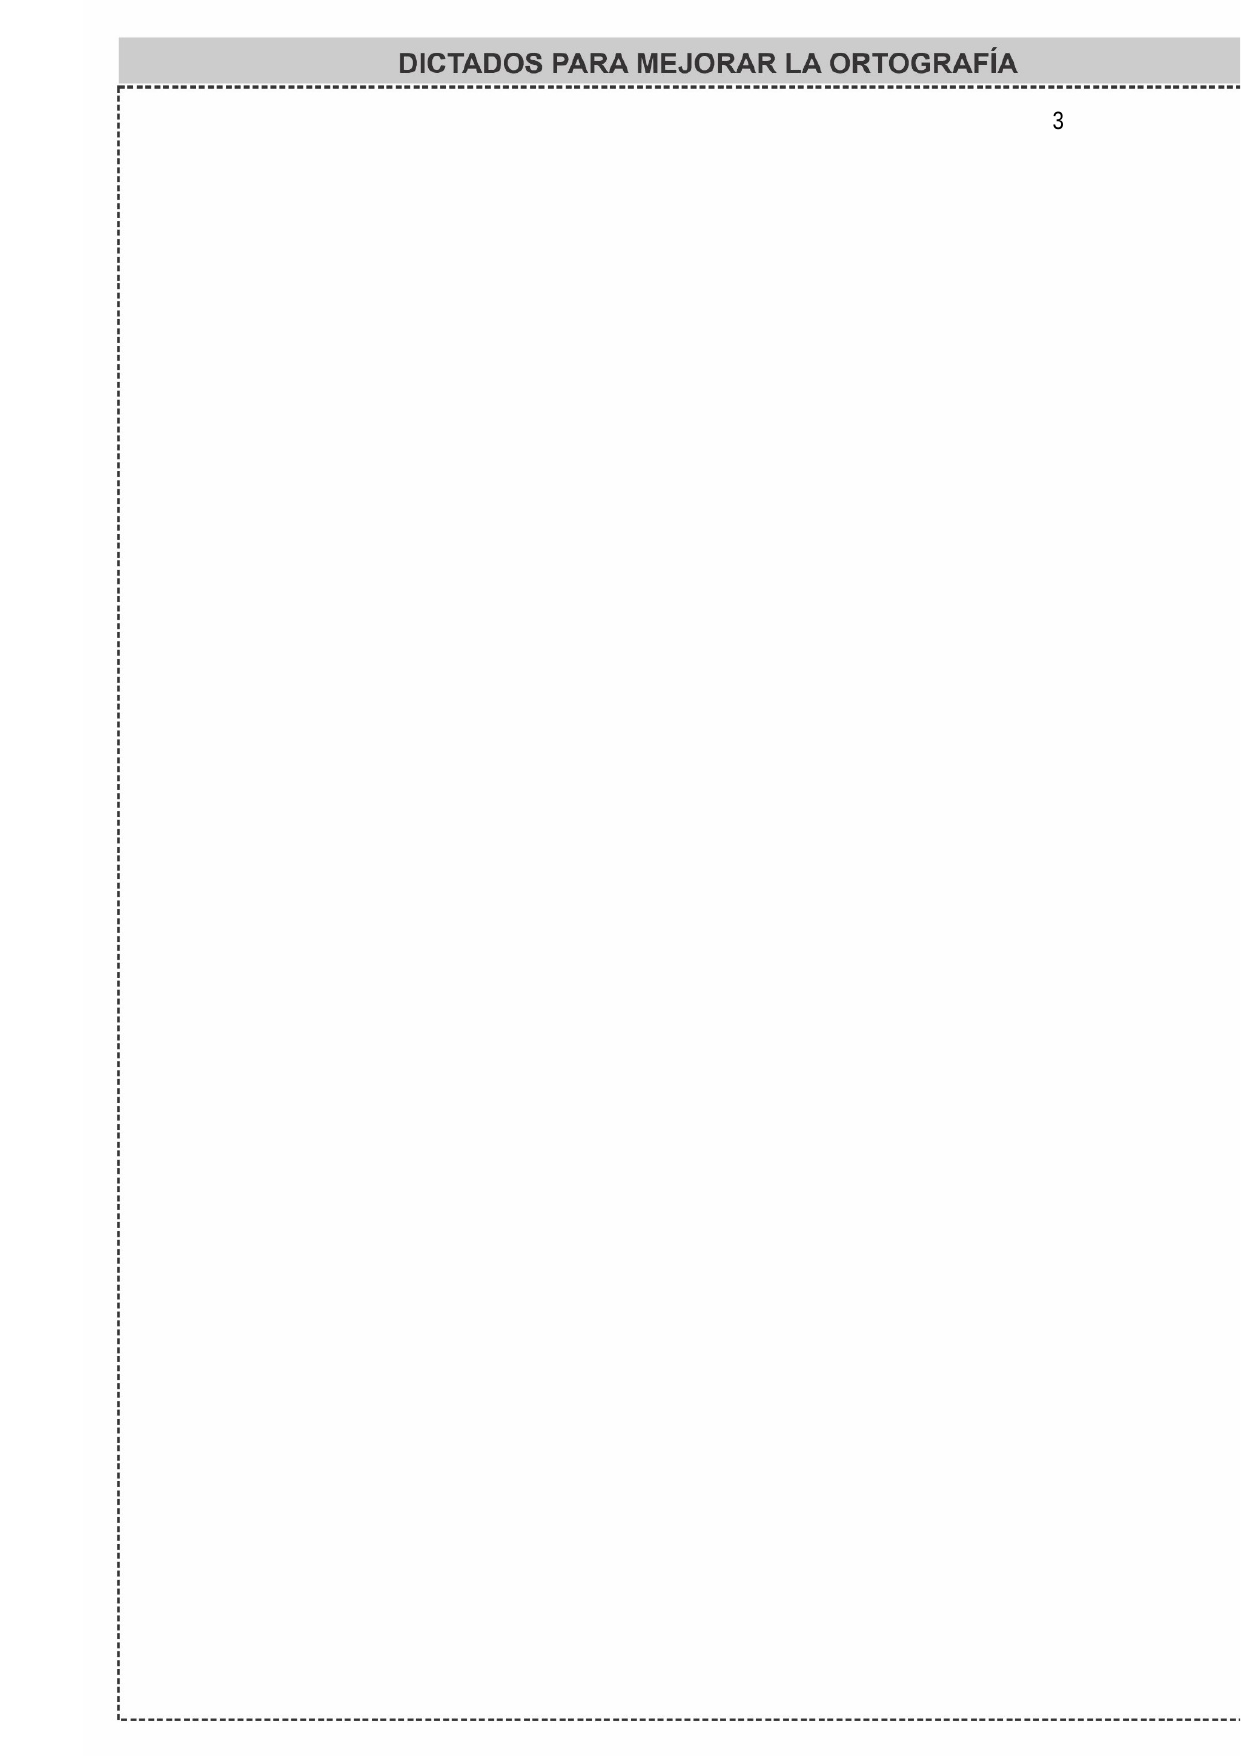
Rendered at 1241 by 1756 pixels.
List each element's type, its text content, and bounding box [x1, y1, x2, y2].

picture [83, 0, 1241, 1756]
text 3 [160, 106, 1063, 135]
